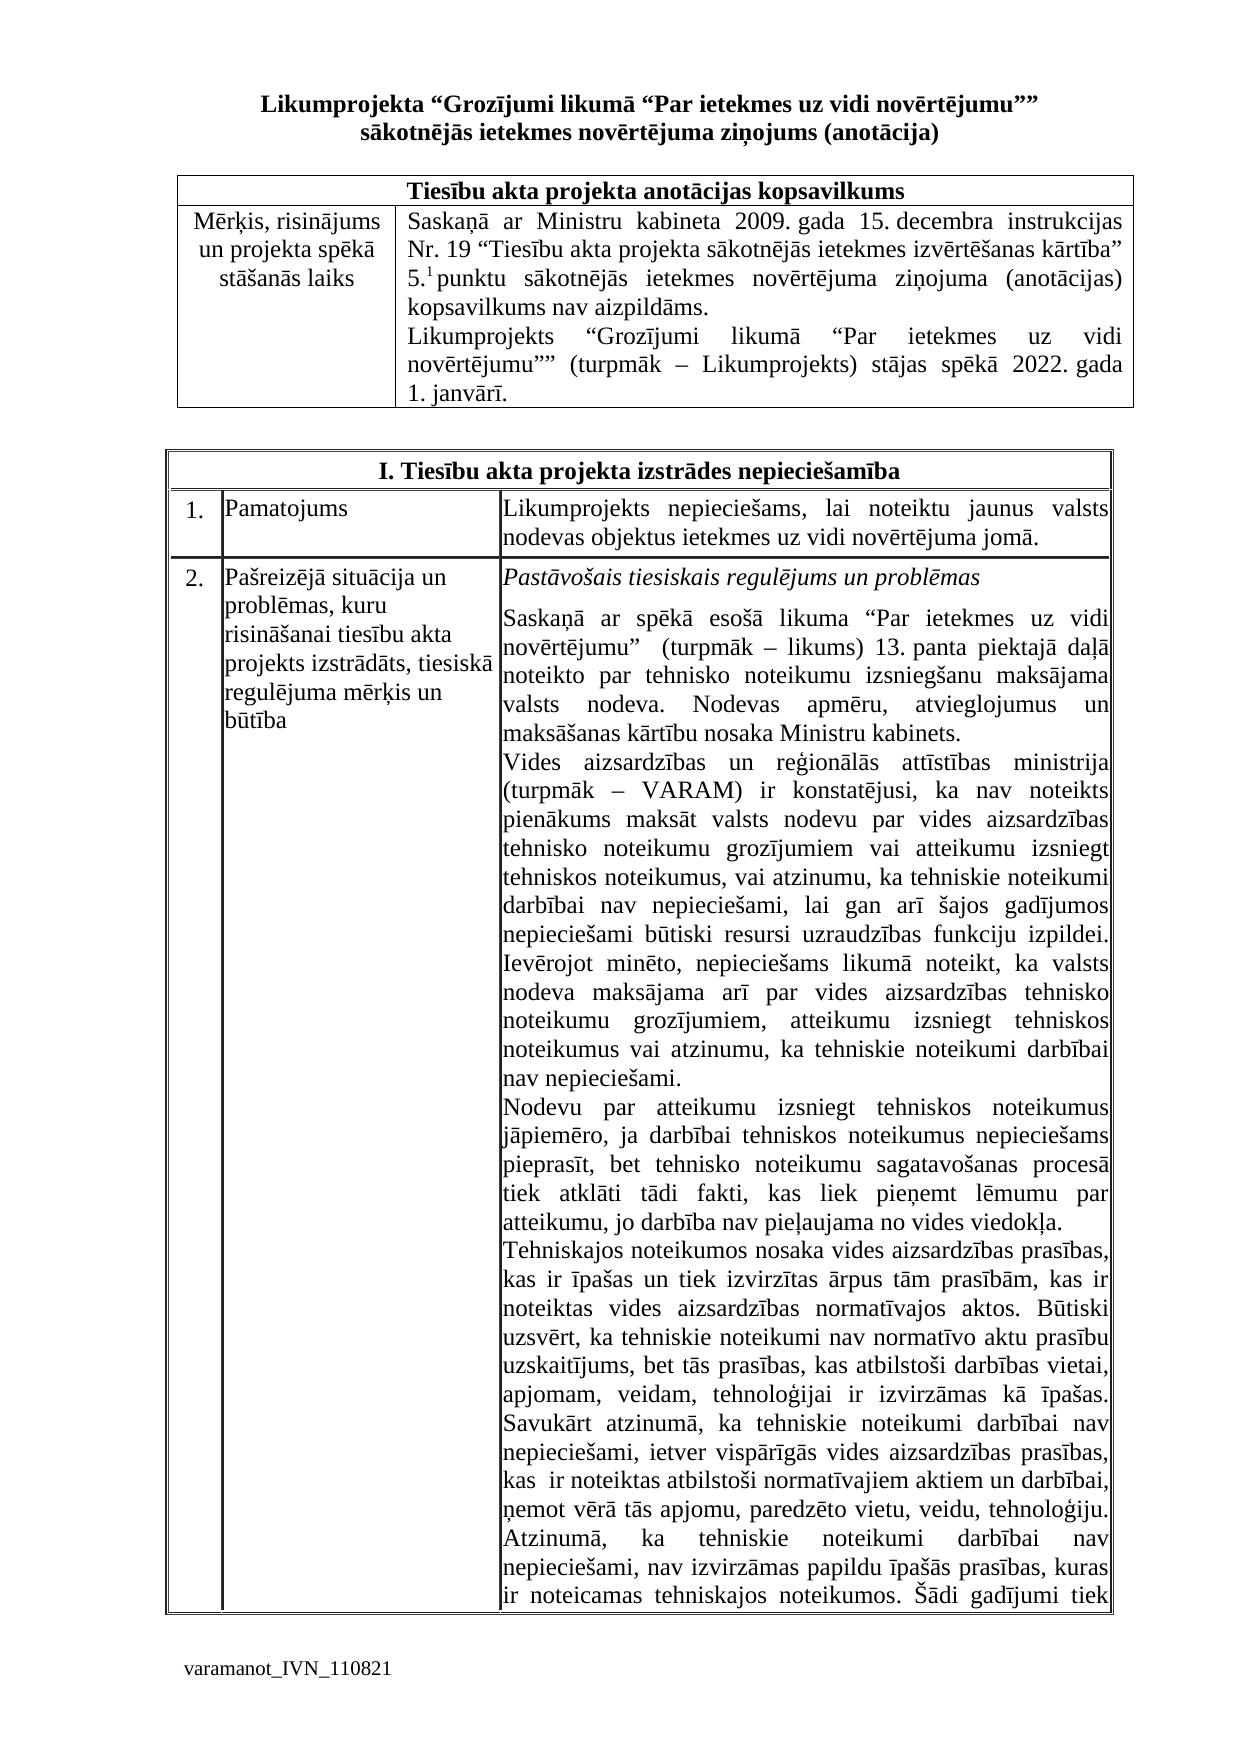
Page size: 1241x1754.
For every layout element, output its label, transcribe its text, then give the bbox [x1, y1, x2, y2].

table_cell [222, 559, 500, 1612]
text sākotnējās ietekmes novērtējuma ziņojums (anotācija) [177, 117, 1122, 146]
text Likumprojekta “Grozījumi likumā “Par ietekmes uz vidi novērtējumu”” [177, 89, 1122, 117]
table_cell Likumprojekts nepieciešams, lai noteiktu jaunus valsts nodevas objektus ietekmes uz vidi novērtējuma jomā. [502, 488, 1111, 556]
table_cell Saskaņā ar Ministru kabineta 2009. gada 15. decembra instrukcijas Nr. 19 “Tiesību akta projekta sākotnējās ietekmes izvērtēšanas kārtība” 5.1 punktu sākotnējās ietekmes novērtējuma ziņojuma (anotācijas) kopsavilkums nav aizpildāms. Likumprojekts “Grozījumi likumā “Par ietekmes uz vidi novērtējumu”” (turpmāk – Likumprojekts) stājas spēkā 2022. gada 1. janvārī. [396, 206, 1133, 407]
table_cell 1. [169, 488, 221, 556]
table_cell Mērķis, risinājums un projekta spēkā stāšanās laiks [178, 206, 395, 407]
table_cell Pamatojums [224, 491, 499, 556]
table_header I. Tiesību akta projekta izstrādes nepieciešamība [169, 452, 1110, 487]
table_cell 2. [169, 556, 222, 1612]
table_header Tiesību akta projekta anotācijas kopsavilkums [178, 176, 1133, 205]
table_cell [500, 556, 1110, 1612]
